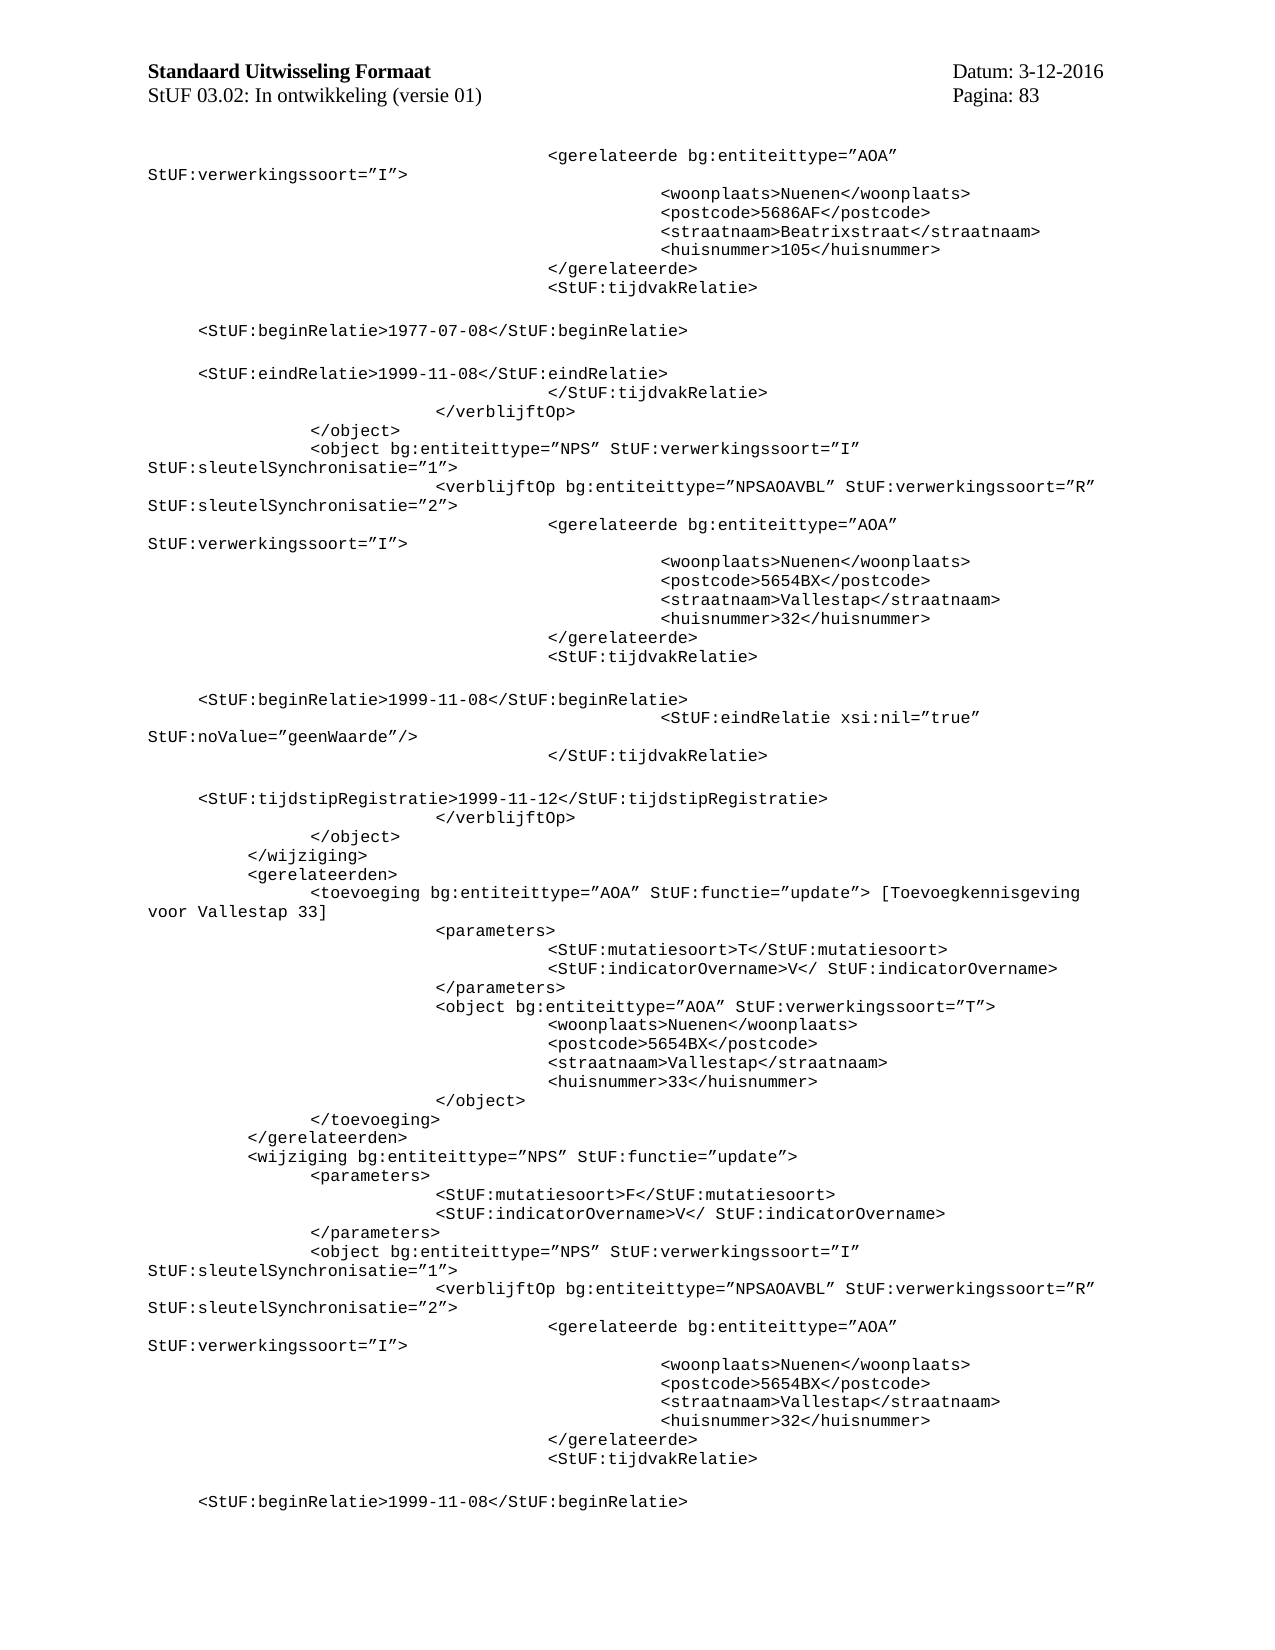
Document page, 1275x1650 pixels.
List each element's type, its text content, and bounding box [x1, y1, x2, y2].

text </object> [148, 828, 1127, 847]
text <huisnummer>33</huisnummer> [148, 1073, 1127, 1092]
text </verblijftOp> [148, 403, 1127, 422]
text </wijziging> [148, 847, 1127, 866]
text <gerelateerden> [148, 866, 1127, 885]
text <StUF:indicatorOvername>V</ StUF:indicatorOvername> [148, 1206, 1127, 1224]
text <straatnaam>Vallestap</straatnaam> [148, 592, 1127, 611]
text <StUF:tijdstipRegistratie>1999-11-12</StUF:tijdstipRegistratie> [148, 767, 1127, 809]
text <huisnummer>32</huisnummer> [148, 1413, 1127, 1432]
text <StUF:eindRelatie>1999-11-08</StUF:eindRelatie> [148, 341, 1127, 384]
text <StUF:eindRelatie xsi:nil=”true” StUF:noValue=”geenWaarde”/> [148, 710, 1127, 748]
text </verblijftOp> [148, 809, 1127, 828]
text <huisnummer>105</huisnummer> [148, 242, 1127, 261]
text <StUF:tijdvakRelatie> [148, 280, 1127, 298]
text <gerelateerde bg:entiteittype=”AOA” StUF:verwerkingssoort=”I”> [148, 516, 1127, 554]
text </gerelateerden> [148, 1130, 1127, 1149]
text </gerelateerde> [148, 629, 1127, 648]
text <straatnaam>Vallestap</straatnaam> [148, 1055, 1127, 1073]
text <huisnummer>32</huisnummer> [148, 611, 1127, 629]
text <postcode>5654BX</postcode> [148, 573, 1127, 592]
text <parameters> [148, 923, 1127, 942]
text </parameters> [148, 979, 1127, 998]
text </object> [148, 422, 1127, 441]
text <woonplaats>Nuenen</woonplaats> [148, 554, 1127, 573]
text <parameters> [148, 1168, 1127, 1187]
text <woonplaats>Nuenen</woonplaats> [148, 1017, 1127, 1036]
text <object bg:entiteittype=”NPS” StUF:verwerkingssoort=”I” StUF:sleutelSynchronisatie=”1”> [148, 1243, 1127, 1281]
text </toevoeging> [148, 1111, 1127, 1130]
text <object bg:entiteittype=”NPS” StUF:verwerkingssoort=”I” StUF:sleutelSynchronisatie=”1”> [148, 441, 1127, 479]
text </gerelateerde> [148, 1432, 1127, 1451]
text <StUF:mutatiesoort>T</StUF:mutatiesoort> [148, 942, 1127, 960]
text <straatnaam>Beatrixstraat</straatnaam> [148, 223, 1127, 242]
text <verblijftOp bg:entiteittype=”NPSAOAVBL” StUF:verwerkingssoort=”R” StUF:sleutelSynchronisatie=”2”> [148, 479, 1127, 516]
text </StUF:tijdvakRelatie> [148, 384, 1127, 403]
text </StUF:tijdvakRelatie> [148, 748, 1127, 767]
text <gerelateerde bg:entiteittype=”AOA” StUF:verwerkingssoort=”I”> [148, 148, 1127, 185]
text <StUF:indicatorOvername>V</ StUF:indicatorOvername> [148, 960, 1127, 979]
text <postcode>5654BX</postcode> [148, 1375, 1127, 1394]
text <StUF:mutatiesoort>F</StUF:mutatiesoort> [148, 1187, 1127, 1206]
text <postcode>5686AF</postcode> [148, 204, 1127, 223]
text <StUF:beginRelatie>1999-11-08</StUF:beginRelatie> [148, 1469, 1127, 1512]
text <StUF:beginRelatie>1977-07-08</StUF:beginRelatie> [148, 298, 1127, 341]
text <StUF:tijdvakRelatie> [148, 1451, 1127, 1469]
text <object bg:entiteittype=”AOA” StUF:verwerkingssoort=”T”> [148, 998, 1127, 1017]
text <toevoeging bg:entiteittype=”AOA” StUF:functie=”update”> [Toevoegkennisgeving voor Vallestap 33] [148, 885, 1127, 923]
text </parameters> [148, 1224, 1127, 1243]
text </gerelateerde> [148, 261, 1127, 280]
text <verblijftOp bg:entiteittype=”NPSAOAVBL” StUF:verwerkingssoort=”R” StUF:sleutelSynchronisatie=”2”> [148, 1281, 1127, 1319]
text <postcode>5654BX</postcode> [148, 1036, 1127, 1055]
text <wijziging bg:entiteittype=”NPS” StUF:functie=”update”> [148, 1149, 1127, 1168]
text <woonplaats>Nuenen</woonplaats> [148, 1356, 1127, 1375]
text <StUF:tijdvakRelatie> [148, 648, 1127, 667]
text <woonplaats>Nuenen</woonplaats> [148, 185, 1127, 204]
text <StUF:beginRelatie>1999-11-08</StUF:beginRelatie> [148, 667, 1127, 710]
text <straatnaam>Vallestap</straatnaam> [148, 1394, 1127, 1413]
text <gerelateerde bg:entiteittype=”AOA” StUF:verwerkingssoort=”I”> [148, 1319, 1127, 1356]
text </object> [148, 1092, 1127, 1111]
